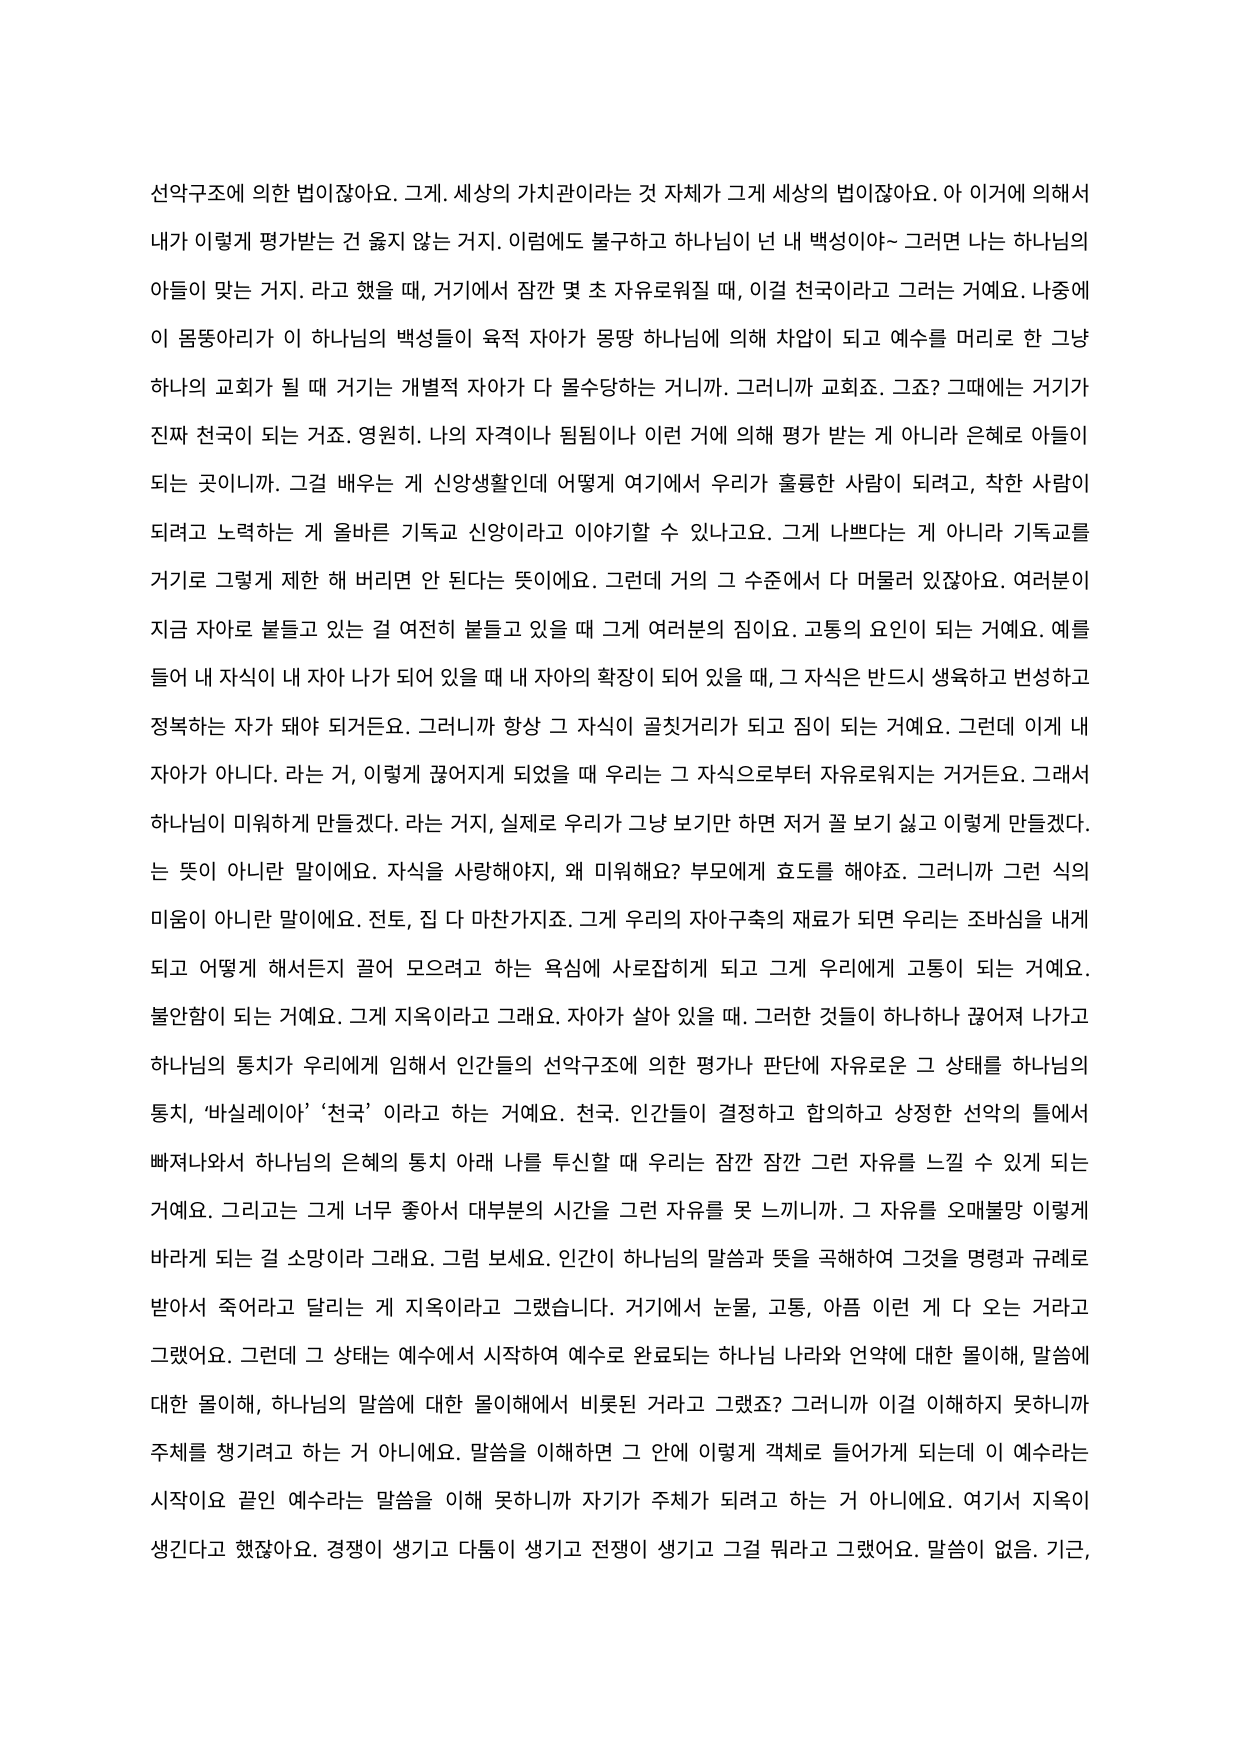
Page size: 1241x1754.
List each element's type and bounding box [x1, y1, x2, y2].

text [150, 177, 1090, 1563]
